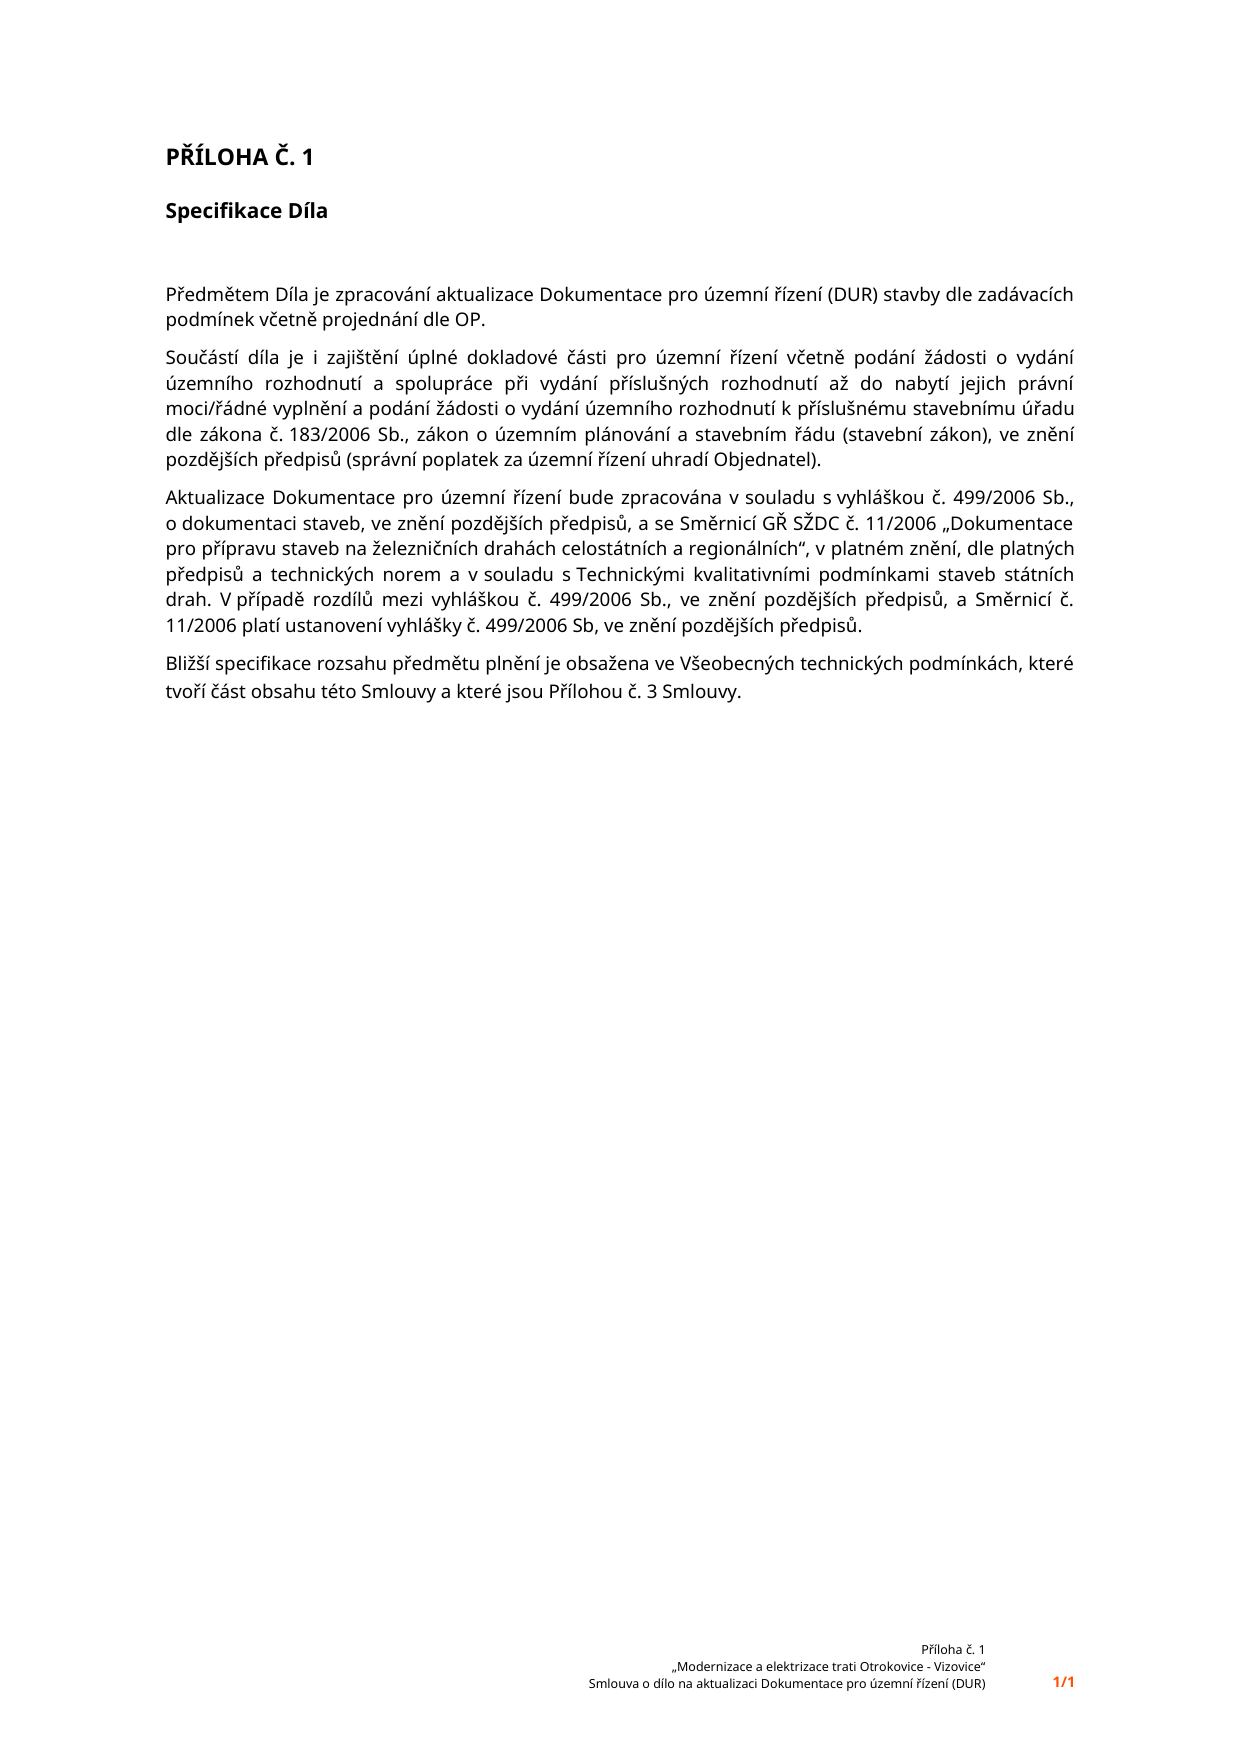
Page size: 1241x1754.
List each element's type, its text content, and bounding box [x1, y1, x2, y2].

text Specifikace Díla [165, 197, 1075, 225]
text Příloha č. 1 [165, 141, 1075, 173]
text Aktualizace Dokumentace pro územní řízení bude zpracována v souladu s vyhláškou č. 499/2006 Sb., o dokumentaci staveb, ve znění pozdějších předpisů, a se Směrnicí GŘ SŽDC č. 11/2006 „Dokumentace pro přípravu staveb na železničních drahách celostátních a regionálních“, v platném znění, dle platných předpisů a technických norem a v souladu s Technickými kvalitativními podmínkami staveb státních drah. V případě rozdílů mezi vyhláškou č. 499/2006 Sb., ve znění pozdějších předpisů, a Směrnicí č. 11/2006 platí ustanovení vyhlášky č. 499/2006 Sb, ve znění pozdějších předpisů. [165, 484, 1075, 638]
text Součástí díla je i zajištění úplné dokladové části pro územní řízení včetně podání žádosti o vydání územního rozhodnutí a spolupráce při vydání příslušných rozhodnutí až do nabytí jejich právní moci/řádné vyplnění a podání žádosti o vydání územního rozhodnutí k příslušnému stavebnímu úřadu dle zákona č. 183/2006 Sb., zákon o územním plánování a stavebním řádu (stavební zákon), ve znění pozdějších předpisů (správní poplatek za územní řízení uhradí Objednatel). [165, 344, 1075, 472]
text Bližší specifikace rozsahu předmětu plnění je obsažena ve Všeobecných technických podmínkách, které tvoří část obsahu této Smlouvy a které jsou Přílohou č. 3 Smlouvy. [165, 650, 1075, 704]
text Předmětem Díla je zpracování aktualizace Dokumentace pro územní řízení (DUR) stavby dle zadávacích podmínek včetně projednání dle OP. [165, 281, 1075, 332]
